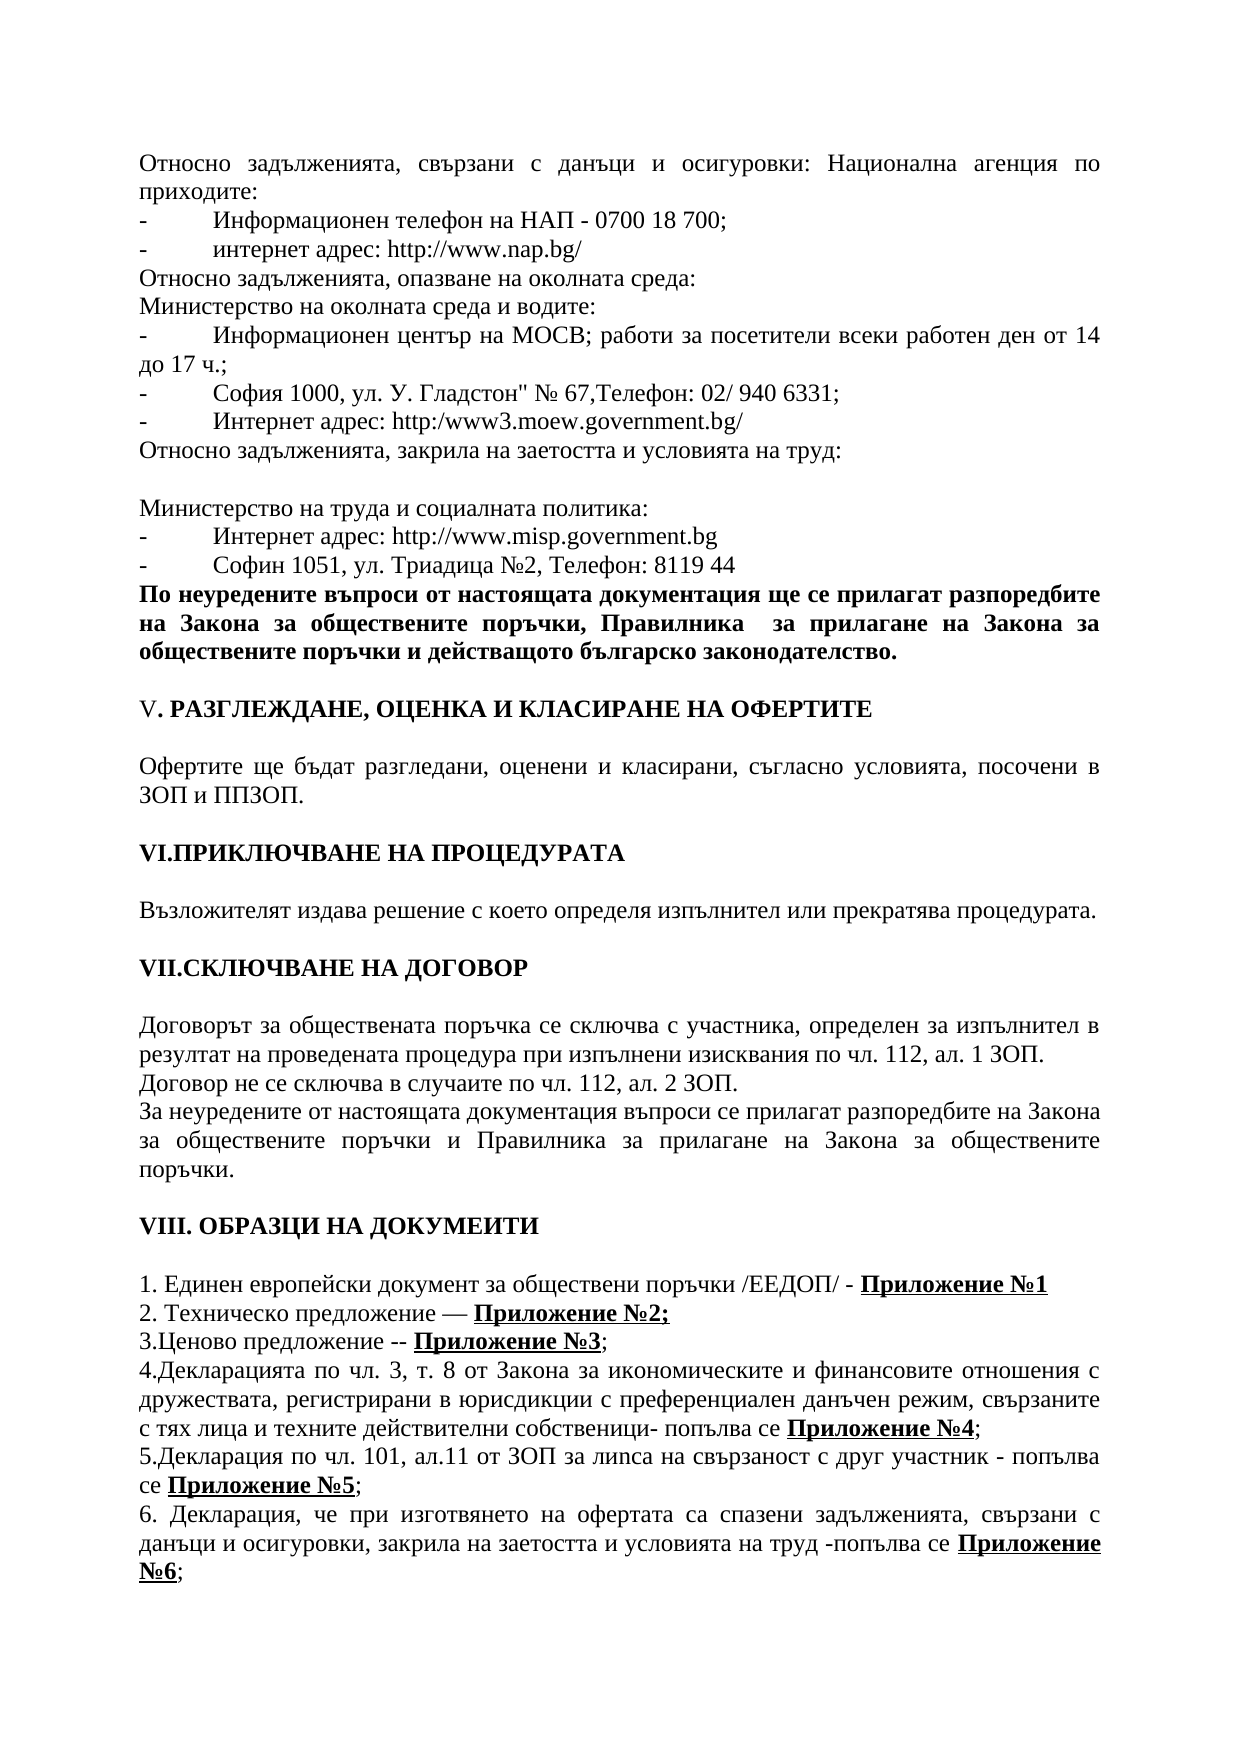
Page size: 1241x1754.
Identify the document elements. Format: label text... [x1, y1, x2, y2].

text За неуредените от настоящата документация въпроси се прилагат разпоредбите на Закона за обществените поръчки и Правилника за прилагане на Закона за обществените поръчки. [139, 1096, 1101, 1183]
text - Интернет адрес: httр://www.misp.government.bg [139, 521, 1101, 550]
text - Информационен център на МОСВ; работи за посетители всеки работен ден от 14 до 17 ч.; [139, 320, 1101, 378]
text По неуредените въпроси от настоящата документация ще се прилагат разпоредбите на Закона за обществените поръчки, Правилника за прилагане на Закона за обществените поръчки и действащото българско законодателство. [139, 579, 1101, 665]
text 5.Декларация по чл. 101, ал.11 от ЗОП за лиnca на свързаност с друг участник - попълва се Приложение №5; [139, 1441, 1101, 1499]
text 1. Единен европейски документ за обществени поръчки /ЕЕДОП/ - Приложение №1 [139, 1269, 1101, 1298]
text VIII. ОБРАЗЦИ НА ДОКУМЕИТИ [139, 1211, 1101, 1240]
text 2. Техническо предложение — Приложение №2; [139, 1298, 1101, 1326]
text 6. Декларация, че при изготвянето на офертата са спазени задълженията, свързани с данъци и осигуровки, закрила на заетостта и условията на труд -попълва се Приложение №6; [139, 1499, 1101, 1585]
text - интернет адрес: http://www.nap.bg/ [139, 234, 1101, 263]
text 4.Декларацията по чл. 3, т. 8 от Закона за икономическите и финансовите отношения с дружествата, регистрирани в юрисдикции с преференциален данъчен режим, свързаните с тях лица и техните действителни собственици- попълва се Приложение №4; [139, 1355, 1101, 1441]
text - Софин 1051, ул. Триадица №2, Телефон: 8119 44 [139, 550, 1101, 579]
text VII.СКЛЮЧВАНЕ НА ДОГОВОР [139, 953, 1101, 981]
text Относно задълженията, опазване на околната среда: [139, 263, 1101, 291]
text Офертите ще бъдат разгледани, оценени и класирани, съгласно условията, посочени в ЗОП и ППЗОП. [139, 751, 1101, 809]
text Договор не се сключва в случаите по чл. 112, ал. 2 ЗОП. [139, 1068, 1101, 1096]
text Относно задълженията, закрила на заетостта и условията на труд: [139, 435, 1101, 464]
text VI.ПРИКЛЮЧВАНЕ НА ПРОЦЕДУРАТА [139, 838, 1101, 866]
text Министерство на околната среда и водите: [139, 291, 1101, 320]
text Договорът за обществената поръчка се сключва с участника, определен за изпълнител в резултат на проведената процедура при изпълнени изисквания по чл. 112, ал. 1 ЗОП. [139, 1010, 1101, 1068]
text V. РАЗГЛЕЖДАНЕ, ОЦЕНКА И КЛАСИРАНЕ НА ОФЕРТИТЕ [139, 694, 1101, 723]
text Министерство на труда и социалната политика: [139, 493, 1101, 521]
text Възложителят издава решение с което определя изпълнител или прекратява процедурата. [139, 895, 1101, 924]
text 3.Ценово предложение -- Приложение №3; [139, 1326, 1101, 1355]
text Относно задълженията, свързани с данъци и осигуровки: Национална агенция по приходите: [139, 148, 1101, 205]
text - Интернет адрес: http:/www3.moew.government.bg/ [139, 406, 1101, 435]
text - Информационен телефон на НАП - 0700 18 700; [139, 205, 1101, 234]
text - София 1000, ул. У. Гладстон" № 67,Телефон: 02/ 940 6331; [139, 378, 1101, 406]
